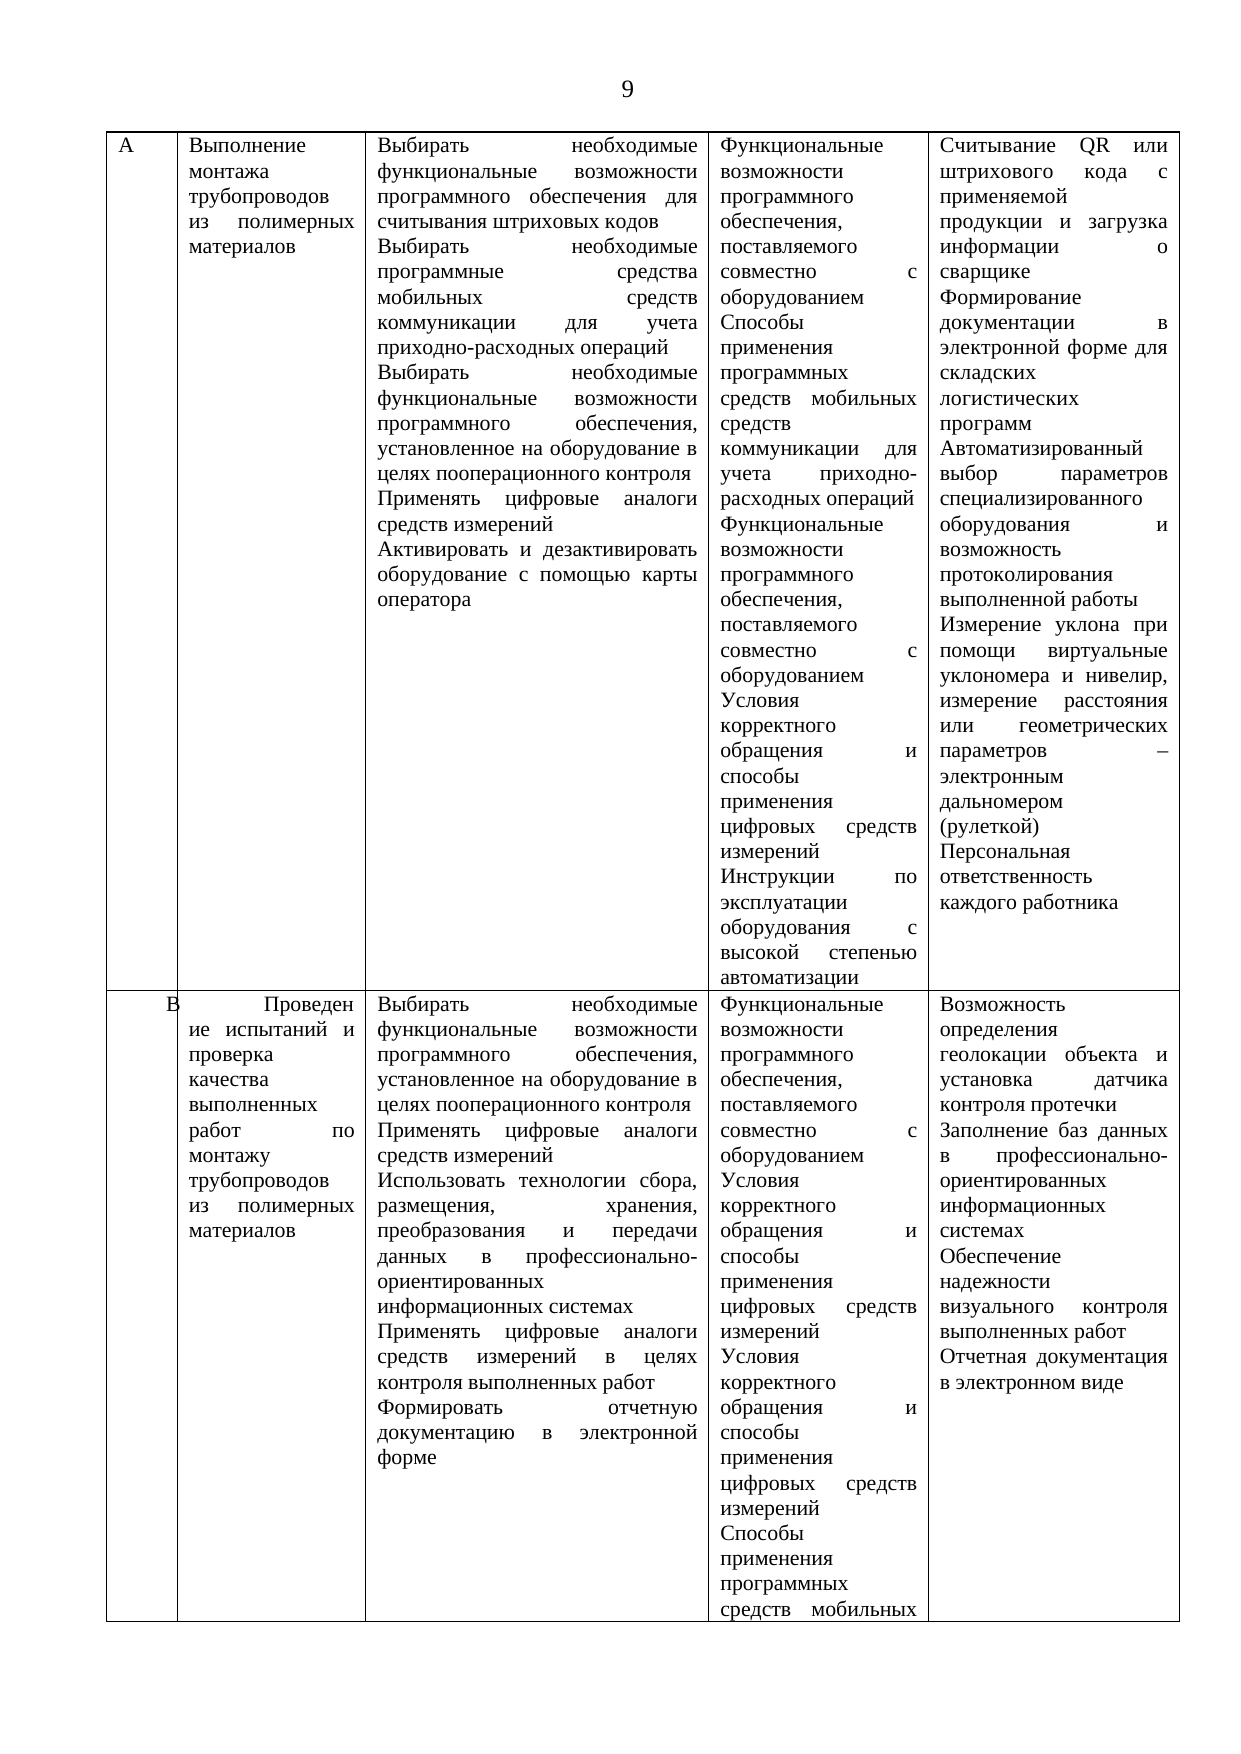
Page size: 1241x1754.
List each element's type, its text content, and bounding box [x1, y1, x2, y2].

table_cell Функциональные возможности программного обеспечения, поставляемого совместно с оборудованием Способы применения программных средств мобильных средств коммуникации для учета приходно-расходных операций Функциональные возможности программного обеспечения, поставляемого совместно с оборудованием Условия корректного обращения и способы применения цифровых средств измерений Инструкции по эксплуатации оборудования с высокой степенью автоматизации [709, 133, 928, 989]
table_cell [709, 991, 928, 1621]
table_cell Выбирать необходимые функциональные возможности программного обеспечения для считывания штриховых кодов Выбирать необходимые программные средства мобильных средств коммуникации для учета приходно-расходных операций Выбирать необходимые функциональные возможности программного обеспечения, установленное на оборудование в целях пооперационного контроля Применять цифровые аналоги средств измерений Активировать и дезактивировать оборудование с помощью карты оператора [366, 133, 708, 989]
table_cell В [107, 991, 177, 1621]
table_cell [178, 991, 365, 1621]
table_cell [366, 991, 708, 1621]
table_cell Считывание QR или штрихового кода с применяемой продукции и загрузка информации о сварщике Формирование документации в электронной форме для складских логистических программ Автоматизированный выбор параметров специализированного оборудования и возможность протоколирования выполненной работы Измерение уклона при помощи виртуальные уклономера и нивелир, измерение расстояния или геометрических параметров – электронным дальномером (рулеткой) Персональная ответственность каждого работника [929, 133, 1179, 989]
table_cell Выполнение монтажа трубопроводов из полимерных материалов [178, 133, 365, 989]
table_cell А [107, 133, 177, 989]
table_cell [929, 991, 1179, 1621]
